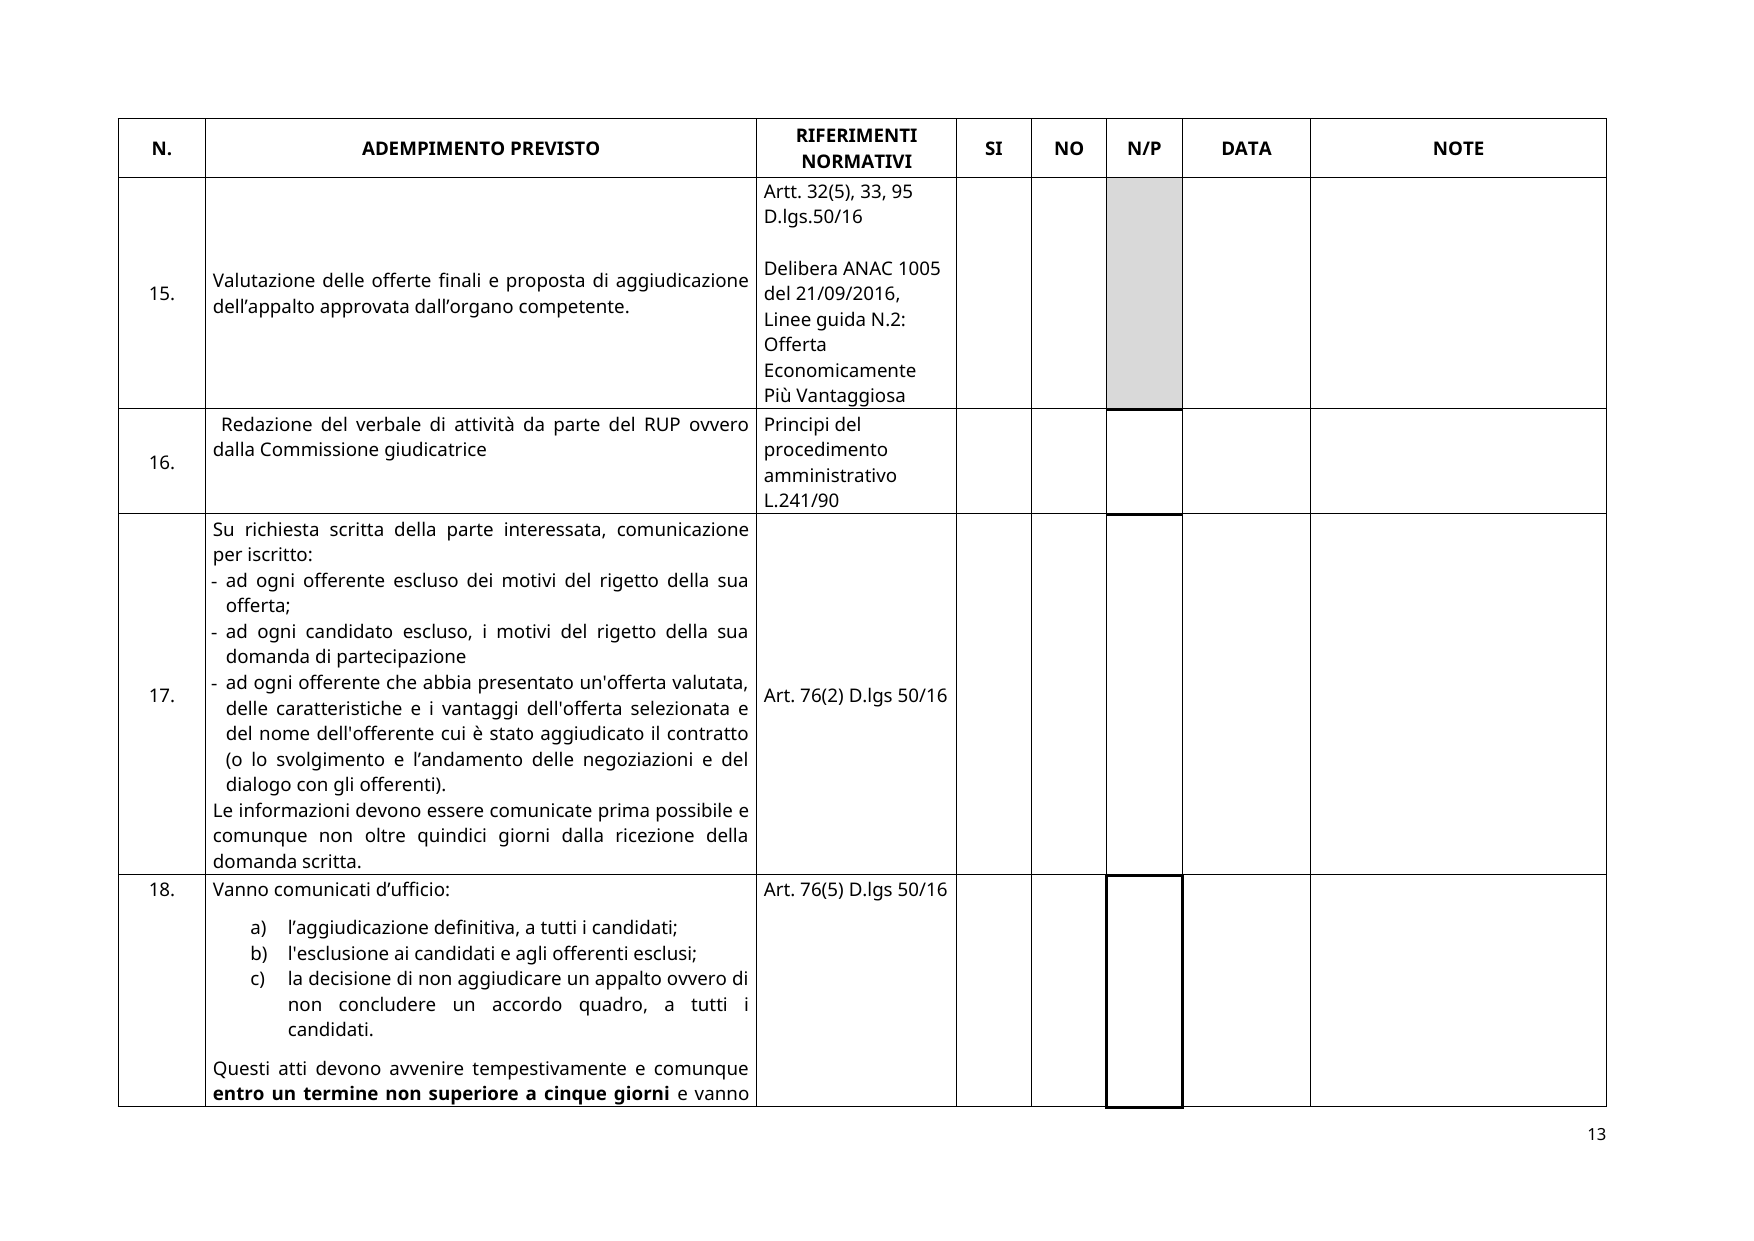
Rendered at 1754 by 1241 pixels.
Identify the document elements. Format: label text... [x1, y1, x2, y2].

table_cell [1107, 411, 1182, 513]
table_cell [1311, 875, 1606, 1106]
table_header DATA [1183, 119, 1310, 177]
table_cell [1107, 516, 1182, 873]
table_cell [1032, 409, 1106, 513]
table_cell [1311, 514, 1606, 873]
table_cell 17. [119, 514, 205, 873]
table_cell [1311, 178, 1606, 408]
table_cell [1108, 877, 1181, 1106]
table_cell [957, 514, 1031, 873]
table_header NO [1032, 119, 1106, 177]
table_cell [1183, 514, 1310, 873]
table_header ADEMPIMENTO PREVISTO [206, 119, 756, 177]
table_cell [1032, 514, 1106, 873]
table_cell [957, 875, 1031, 1106]
table_cell 16. [119, 409, 205, 513]
table_header RIFERIMENTI NORMATIVI [757, 119, 956, 177]
table_cell [1311, 409, 1606, 513]
table_header N. [119, 119, 205, 177]
table_header SI [957, 119, 1031, 177]
table_cell [1107, 178, 1182, 408]
table_cell [957, 409, 1031, 513]
table_header NOTE [1311, 119, 1606, 177]
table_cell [206, 875, 756, 1106]
table_cell Artt. 32(5), 33, 95 D.lgs.50/16 Delibera ANAC 1005 del 21/09/2016, Linee guida N.2: Offerta Economicamente Più Vantaggiosa [757, 178, 956, 408]
table_cell [1183, 178, 1310, 408]
table_cell [957, 178, 1031, 408]
table_header N/P [1107, 119, 1182, 177]
table_cell Art. 76(2) D.lgs 50/16 [757, 514, 956, 873]
table_cell [1184, 875, 1310, 1106]
table_cell [1032, 178, 1106, 408]
table_cell 18. [119, 875, 205, 1106]
table_cell Redazione del verbale di attività da parte del RUP ovvero dalla Commissione giudicatrice [206, 409, 756, 513]
table_cell 15. [119, 178, 205, 408]
table_cell Art. 76(5) D.lgs 50/16 [757, 875, 956, 1106]
table_cell Principi del procedimento amministrativo L.241/90 [757, 409, 956, 513]
table_cell Valutazione delle offerte finali e proposta di aggiudicazione dell’appalto approvata dall’organo competente. [206, 178, 756, 408]
table_cell Su richiesta scritta della parte interessata, comunicazione per iscritto: ad ogni offerente escluso dei motivi del rigetto della sua offerta; ad ogni candidato escluso, i motivi del rigetto della sua domanda di partecipazione ad ogni offerente che abbia presentato un'offerta valutata, delle caratteristiche e i vantaggi dell'offerta selezionata e del nome dell'offerente cui è stato aggiudicato il contratto (o lo svolgimento e l’andamento delle negoziazioni e del dialogo con gli offerenti). Le informazioni devono essere comunicate prima possibile e comunque non oltre quindici giorni dalla ricezione della domanda scritta. [206, 514, 756, 873]
table_cell [1032, 875, 1105, 1106]
table_cell [1183, 409, 1310, 513]
